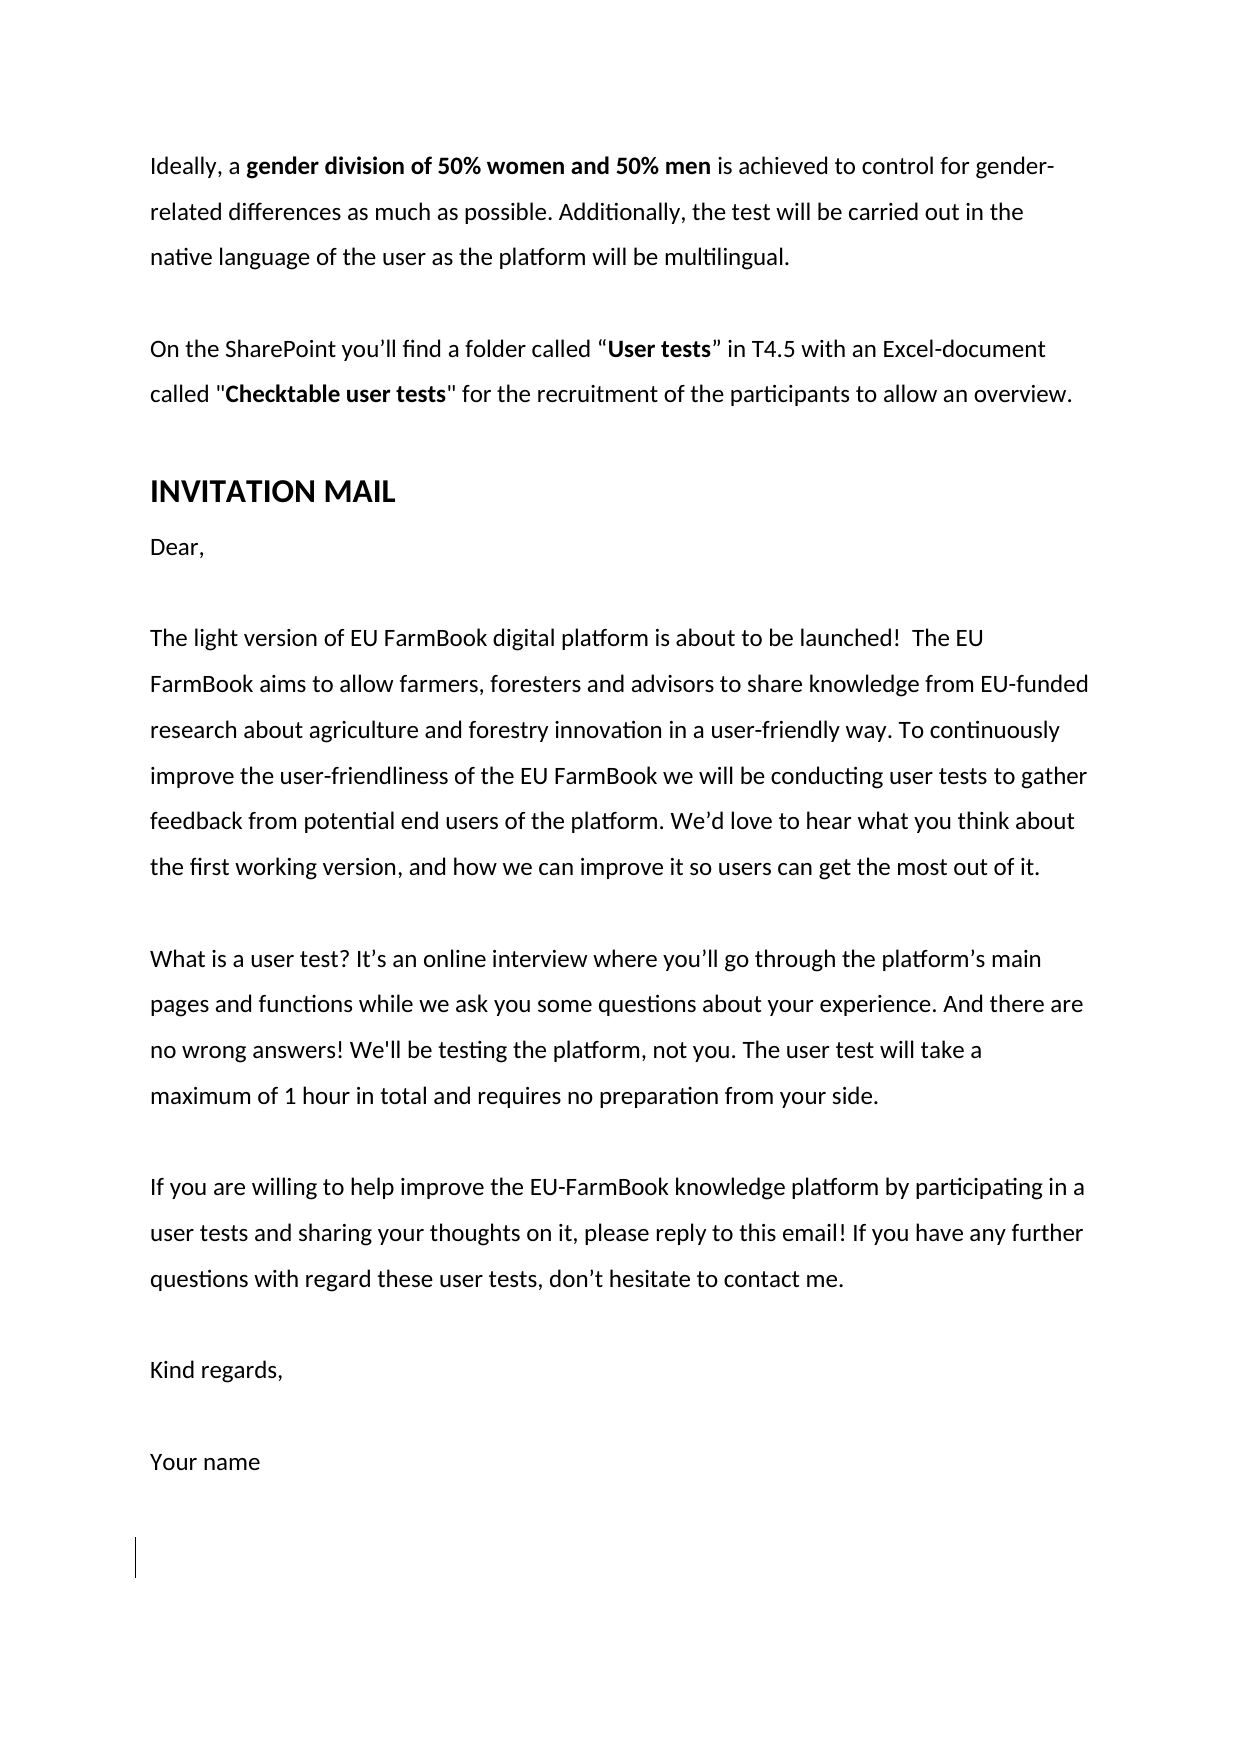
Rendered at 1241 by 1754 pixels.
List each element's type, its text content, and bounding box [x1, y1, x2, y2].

text On the SharePoint you’ll find a folder called “User tests” in T4.5 with an Excel-document called "Checktable user tests" for the recruitment of the participants to allow an overview. [150, 333, 1090, 409]
text If you are willing to help improve the EU-FarmBook knowledge platform by participating in a user tests and sharing your thoughts on it, please reply to this email! If you have any further questions with regard these user tests, don’t hesitate to contact me. [150, 1171, 1090, 1293]
text The light version of EU FarmBook digital platform is about to be launched! The EU FarmBook aims to allow farmers, foresters and advisors to share knowledge from EU-funded research about agriculture and forestry innovation in a user-friendly way. To continuously improve the user-friendliness of the EU FarmBook we will be conducting user tests to gather feedback from potential end users of the platform. We’d love to hear what you think about the first working version, and how we can improve it so users can get the most out of it. [150, 623, 1090, 882]
text Dear, [150, 531, 1090, 562]
text INVITATION MAIL [150, 470, 1090, 511]
text Ideally, a gender division of 50% women and 50% men is achieved to control for gender-related differences as much as possible. Additionally, the test will be carried out in the native language of the user as the platform will be multilingual. [150, 150, 1090, 272]
text Your name [150, 1446, 1090, 1476]
text Kind regards, [150, 1354, 1090, 1385]
text What is a user test? It’s an online interview where you’ll go through the platform’s main pages and functions while we ask you some questions about your experience. And there are no wrong answers! We'll be testing the platform, not you. The user test will take a maximum of 1 hour in total and requires no preparation from your side. [150, 943, 1090, 1110]
